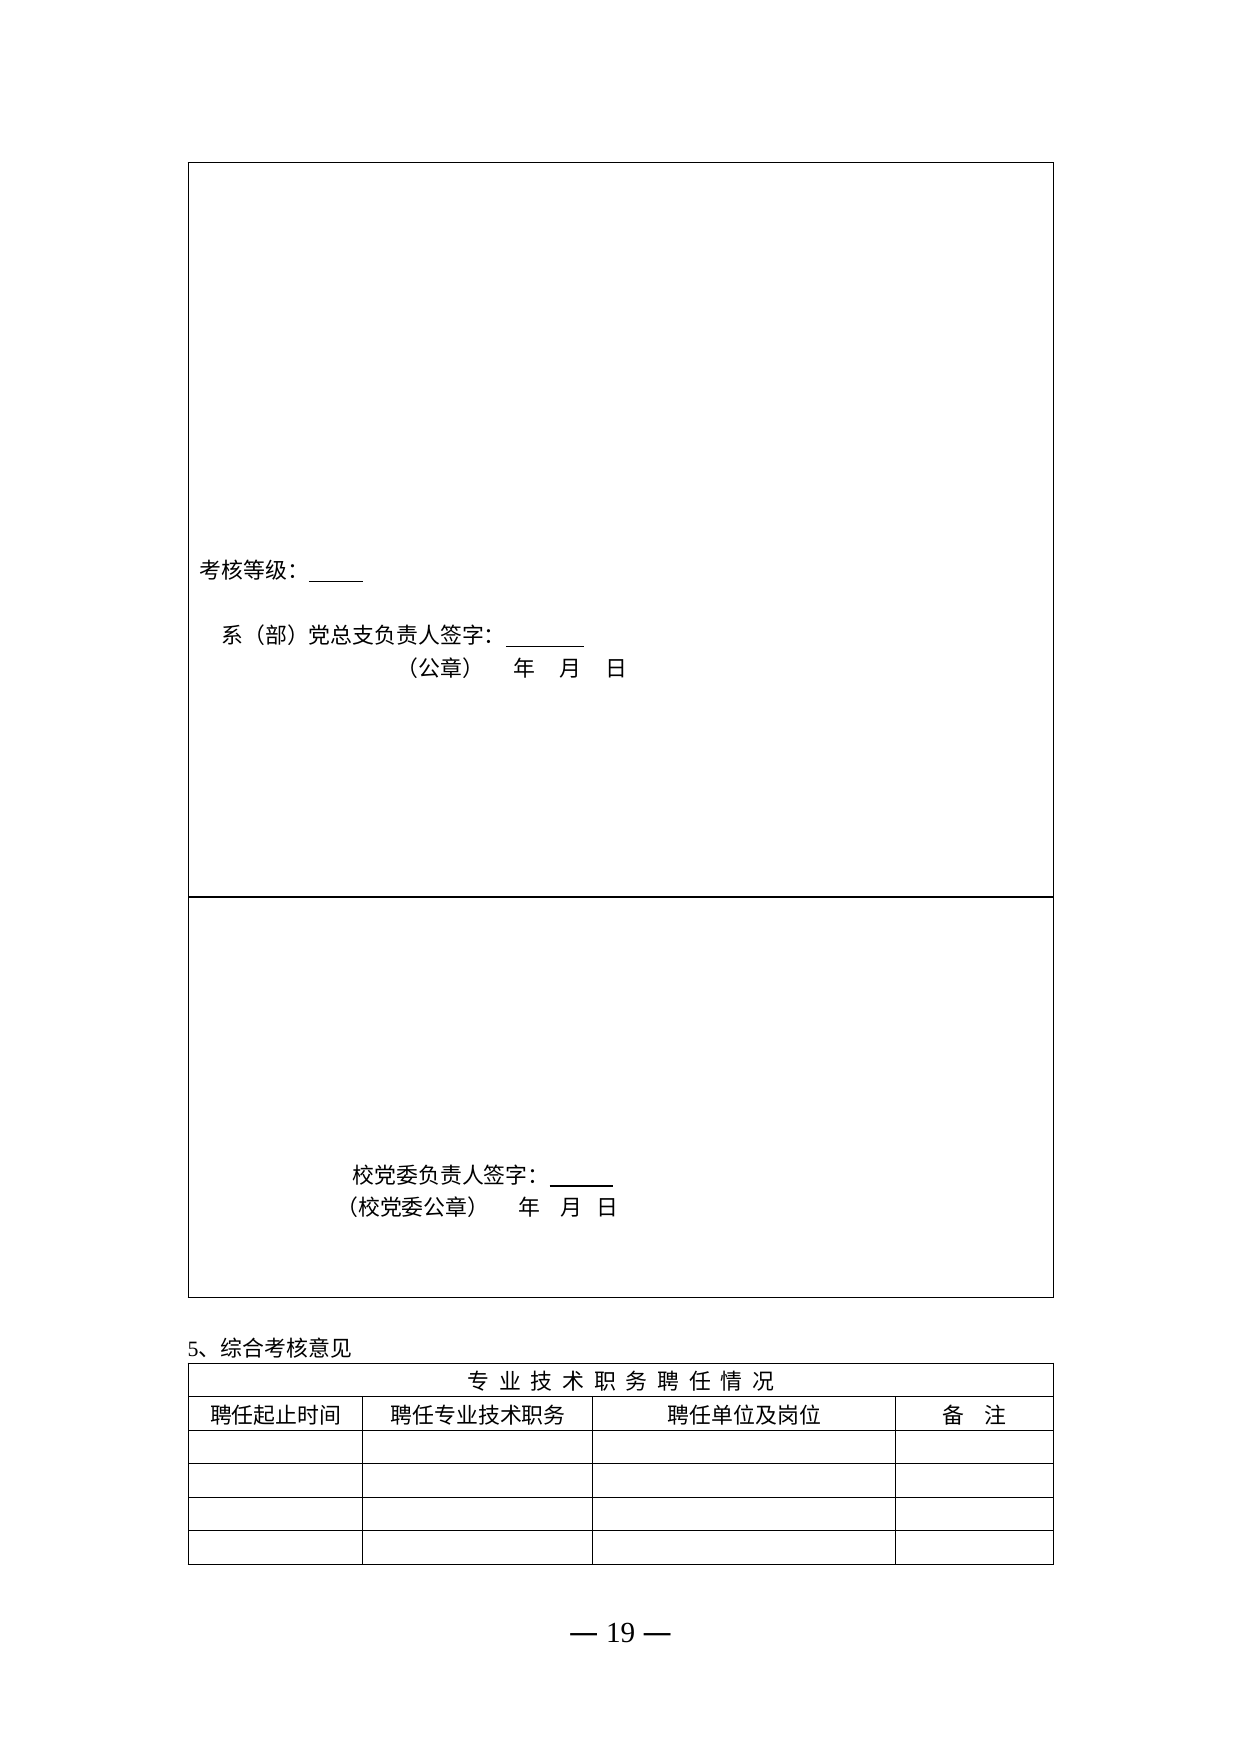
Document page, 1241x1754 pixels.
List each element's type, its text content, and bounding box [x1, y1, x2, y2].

table_cell [189, 1498, 362, 1530]
table_header 专 业 技 术 职 务 聘 任 情 况 [189, 1364, 1053, 1396]
text 5、综合考核意见 [187, 1330, 1053, 1363]
table_cell 聘任专业技术职务 [363, 1397, 592, 1430]
table_cell [189, 1531, 362, 1564]
table_cell [363, 1431, 592, 1463]
table_cell 聘任起止时间 [189, 1397, 362, 1430]
table_cell [896, 1431, 1053, 1463]
table_cell [896, 1531, 1053, 1564]
table_cell [363, 1464, 592, 1497]
table_cell [189, 1431, 362, 1463]
table_cell [896, 1464, 1053, 1497]
table_cell [896, 1498, 1053, 1530]
table_cell [189, 1464, 362, 1497]
table_cell [593, 1464, 895, 1497]
table_cell [593, 1498, 895, 1530]
table_cell 校党委负责人签字： （校党委公章） 年 月 日 [189, 898, 1053, 1297]
table_cell [363, 1498, 592, 1530]
table_cell [593, 1431, 895, 1463]
table_cell 备 注 [896, 1397, 1053, 1430]
table_header 考核等级： 系（部）党总支负责人签字： （公章） 年 月 日 [189, 163, 1053, 896]
table_cell 聘任单位及岗位 [593, 1397, 895, 1430]
table_cell [363, 1531, 592, 1564]
table_cell [593, 1531, 895, 1564]
